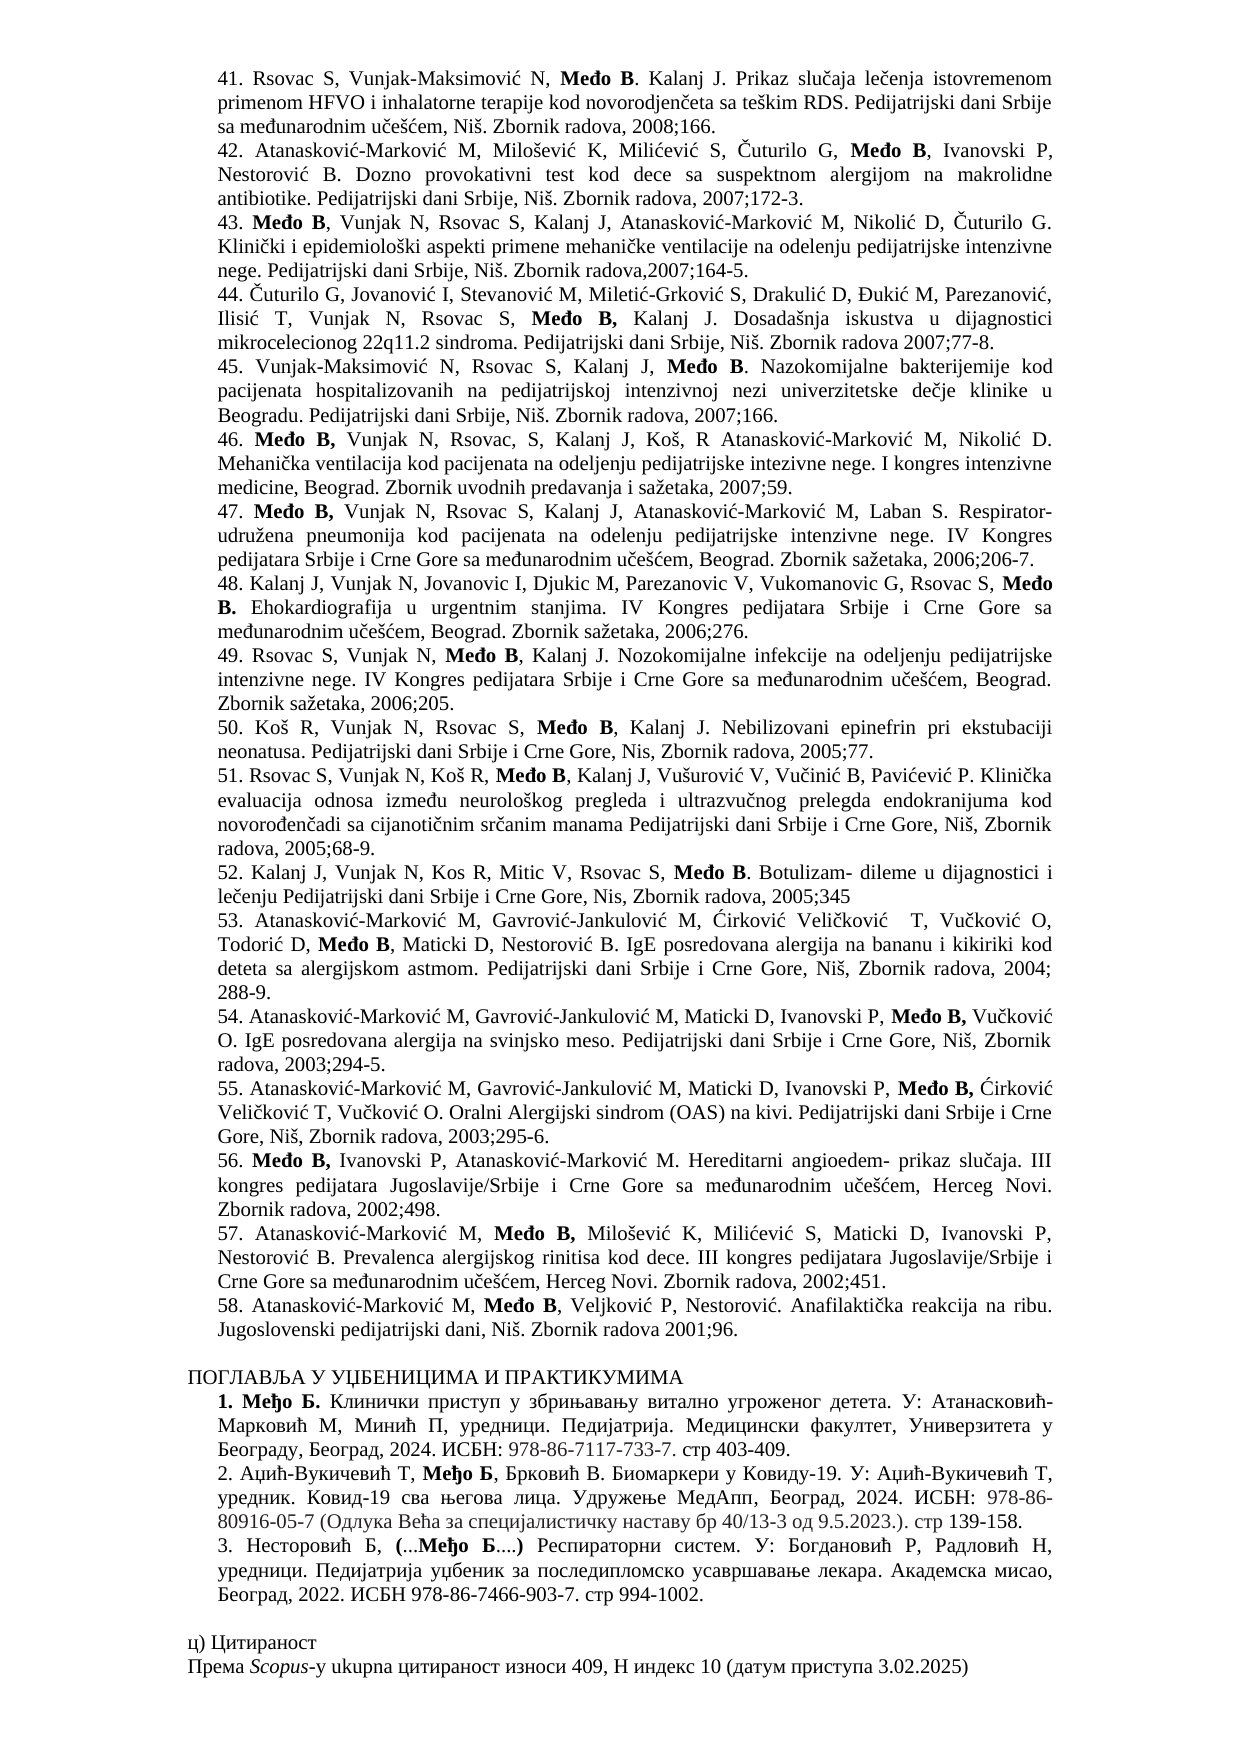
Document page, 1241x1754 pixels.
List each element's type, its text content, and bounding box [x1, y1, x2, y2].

text ПОГЛАВЉА У УЏБЕНИЦИМА И ПРАКТИКУМИМА [187, 1365, 1053, 1389]
text 57. Atanasković-Marković M, Međo B, Milošević K, Milićević S, Maticki D, Ivanovski P, Nestorović B. Prevalenca alergijskog rinitisa kod dece. III kongres pedijatara Jugoslavije/Srbije i Crne Gore sa međunarodnim učešćem, Herceg Novi. Zbornik radova, 2002;451. [217, 1221, 1053, 1293]
text 43. Međo B, Vunjak N, Rsovac S, Kalanj J, Atanasković-Marković M, Nikolić D, Čuturilo G. Klinički i epidemiološki aspekti primene mehaničke ventilacije na odelenju pedijatrijske intenzivne nege. Pedijatrijski dani Srbije, Niš. Zbornik radova,2007;164-5. [217, 210, 1053, 282]
text 2. Аџић-Вукичевић Т, Међо Б, Брковић В. Биомаркери у Ковиду-19. У: Аџић-Вукичевић Т, уредник. Ковид-19 сва његова лица. Удружење МедАпп, Београд, 2024. ИСБН: 978-86-80916-05-7 (Одлука Већа за специјалистичку наставу бр 40/13-3 од 9.5.2023.). стр 139-158. [217, 1461, 1053, 1533]
text ц) Цитираност [187, 1630, 1053, 1654]
text 45. Vunjak-Maksimović N, Rsovac S, Kalanj J, Međo B. Nazokomijalne bakterijemije kod pacijenata hospitalizovanih na pedijatrijskoj intenzivnoj nezi univerzitetske dečje klinike u Beogradu. Pedijatrijski dani Srbije, Niš. Zbornik radova, 2007;166. [217, 354, 1053, 427]
text 51. Rsovac S, Vunjak N, Koš R, Međo B, Kalanj J, Vušurović V, Vučinić B, Pavićević P. Klinička evaluacija odnosa između neurološkog pregleda i ultrazvučnog prelegda endokranijuma kod novorođenčadi sa cijanotičnim srčanim manama Pedijatrijski dani Srbije i Crne Gore, Niš, Zbornik radova, 2005;68-9. [217, 763, 1053, 860]
text 3. Несторовић Б, (...Међо Б....) Респираторни систем. У: Богдановић Р, Радловић Н, уредници. Педијатрија уџбеник за последипломско усавршавање лекара. Академска мисао, Београд, 2022. ИСБН 978-86-7466-903-7. стр 994-1002. [217, 1533, 1053, 1606]
text 58. Atanasković-Marković M, Međo B, Veljković P, Nestorović. Anafilaktička reakcija na ribu. Jugoslovenski pedijatrijski dani, Niš. Zbornik radova 2001;96. [217, 1293, 1053, 1341]
text 50. Koš R, Vunjak N, Rsovac S, Međo B, Kalanj J. Nebilizovani epinefrin pri ekstubaciji neonatusa. Pedijatrijski dani Srbije i Crne Gore, Nis, Zbornik radova, 2005;77. [217, 715, 1053, 763]
text Према Scopus-у ukupna цитираност износи 409, H индекс 10 (датум приступа 3.02.2025) [187, 1654, 1053, 1678]
text 54. Atanasković-Marković M, Gavrović-Jankulović M, Maticki D, Ivanovski P, Međo B, Vučković O. IgE posredovana alergija na svinjsko meso. Pedijatrijski dani Srbije i Crne Gore, Niš, Zbornik radova, 2003;294-5. [217, 1004, 1053, 1076]
text 53. Atanasković-Marković M, Gavrović-Jankulović M, Ćirković Veličković T, Vučković O, Todorić D, Međo B, Maticki D, Nestorović B. IgE posredovana alergija na bananu i kikiriki kod deteta sa alergijskom astmom. Pedijatrijski dani Srbije i Crne Gore, Niš, Zbornik radova, 2004; 288-9. [217, 908, 1053, 1004]
text 1. Међо Б. Клинички приступ у збрињавању витално угроженог детета. У: Атанасковић-Марковић М, Минић П, уредници. Педијатрија. Медицински факултет, Универзитета у Београду, Београд, 2024. ИСБН: 978-86-7117-733-7. стр 403-409. [217, 1389, 1053, 1461]
text 46. Međo B, Vunjak N, Rsovac, S, Kalanj J, Koš, R Atanasković-Marković M, Nikolić D. Mehanička ventilacija kod pacijenata na odeljenju pedijatrijske intezivne nege. I kongres intenzivne medicine, Beograd. Zbornik uvodnih predavanja i sažetaka, 2007;59. [217, 427, 1053, 499]
text 55. Atanasković-Marković M, Gavrović-Jankulović M, Maticki D, Ivanovski P, Međo B, Ćirković Veličković T, Vučković O. Oralni Alergijski sindrom (OAS) na kivi. Pedijatrijski dani Srbije i Crne Gore, Niš, Zbornik radova, 2003;295-6. [217, 1076, 1053, 1148]
text 49. Rsovac S, Vunjak N, Međo B, Kalanj J. Nozokomijalne infekcije na odeljenju pedijatrijske intenzivne nege. IV Kongres pedijatara Srbije i Crne Gore sa međunarodnim učešćem, Beograd. Zbornik sažetaka, 2006;205. [217, 643, 1053, 715]
text 47. Međo B, Vunjak N, Rsovac S, Kalanj J, Atanasković-Marković M, Laban S. Respirator-udružena pneumonija kod pacijenata na odelenju pedijatrijske intenzivne nege. IV Kongres pedijatara Srbije i Crne Gore sa međunarodnim učešćem, Beograd. Zbornik sažetaka, 2006;206-7. [217, 499, 1053, 571]
text 42. Atanasković-Marković M, Milošević K, Milićević S, Čuturilo G, Međo B, Ivanovski P, Nestorović B. Dozno provokativni test kod dece sa suspektnom alergijom na makrolidne antibiotike. Pedijatrijski dani Srbije, Niš. Zbornik radova, 2007;172-3. [217, 138, 1053, 210]
text 41. Rsovac S, Vunjak-Maksimović N, Međo B. Kalanj J. Prikaz slučaja lečenja istovremenom primenom HFVO i inhalatorne terapije kod novorodjenčeta sa teškim RDS. Pedijatrijski dani Srbije sa međunarodnim učešćem, Niš. Zbornik radova, 2008;166. [217, 66, 1053, 138]
text 48. Kalanj J, Vunjak N, Jovanovic I, Djukic M, Parezanovic V, Vukomanovic G, Rsovac S, Međo B. Ehokardiografija u urgentnim stanjima. IV Kongres pedijatara Srbije i Crne Gore sa međunarodnim učešćem, Beograd. Zbornik sažetaka, 2006;276. [217, 571, 1053, 643]
text 52. Kalanj J, Vunjak N, Kos R, Mitic V, Rsovac S, Međo B. Botulizam- dileme u dijagnostici i lečenju Pedijatrijski dani Srbije i Crne Gore, Nis, Zbornik radova, 2005;345 [217, 860, 1053, 908]
text 44. Čuturilo G, Jovanović I, Stevanović M, Miletić-Grković S, Drakulić D, Đukić M, Parezanović, Ilisić T, Vunjak N, Rsovac S, Međo B, Kalanj J. Dosadašnja iskustva u dijagnostici mikrocelecionog 22q11.2 sindroma. Pedijatrijski dani Srbije, Niš. Zbornik radova 2007;77-8. [217, 282, 1053, 354]
text 56. Međo B, Ivanovski P, Atanasković-Marković M. Hereditarni angioedem- prikaz slučaja. III kongres pedijatara Jugoslavije/Srbije i Crne Gore sa međunarodnim učešćem, Herceg Novi. Zbornik radova, 2002;498. [217, 1148, 1053, 1221]
